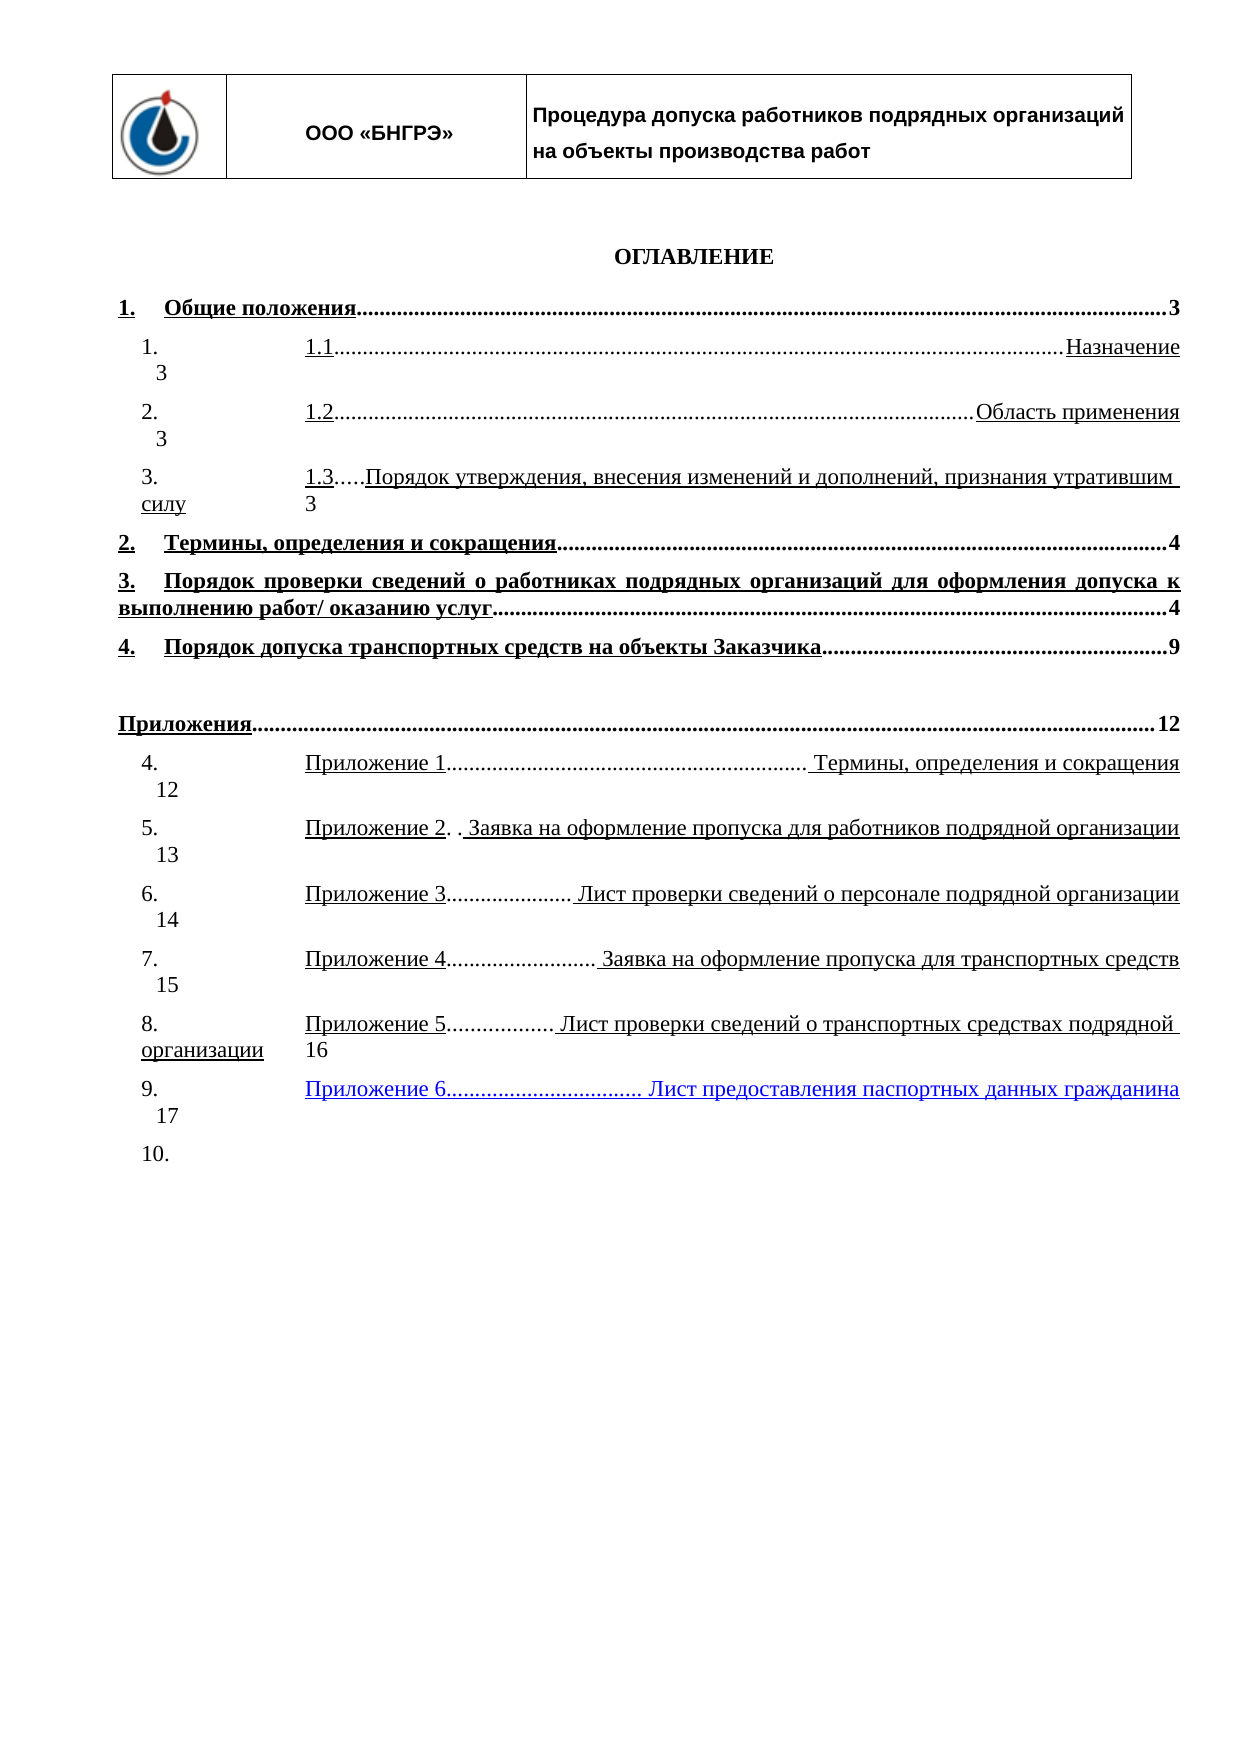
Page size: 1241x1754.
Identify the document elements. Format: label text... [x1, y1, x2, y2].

picture [118, 87, 202, 178]
list Приложение 5 Лист проверки сведений о транспортных средствах подрядной организации 16 [141, 1010, 1181, 1063]
list 1.2 Область применения 3 [141, 398, 1181, 451]
text 4. Порядок допуска транспортных средств на объекты Заказчика 9 [118, 633, 1181, 659]
list Приложение 3 Лист проверки сведений о персонале подрядной организации 14 [141, 880, 1181, 932]
list 1.1 Назначение 3 [141, 333, 1181, 386]
text Приложения 12 [118, 710, 1181, 737]
text ОГЛАВЛЕНИЕ [207, 243, 1181, 269]
list Приложение 4 Заявка на оформление пропуска для транспортных средств 15 [141, 945, 1181, 998]
list Приложение 6 Лист предоставления паспортных данных гражданина 17 [141, 1075, 1181, 1128]
text 3. Порядок проверки сведений о работниках подрядных организаций для оформления допуска к выполнению работ/ оказанию услуг 4 [118, 567, 1181, 620]
list Приложение 1 Термины, определения и сокращения 12 [141, 749, 1181, 802]
list 1.3 Порядок утверждения, внесения изменений и дополнений, признания утратившим силу 3 [141, 463, 1181, 516]
list Приложение 2 Заявка на оформление пропуска для работников подрядной организации 13 [141, 814, 1181, 867]
text 1. Общие положения 3 [118, 294, 1181, 321]
text 2. Термины, определения и сокращения 4 [118, 529, 1181, 555]
